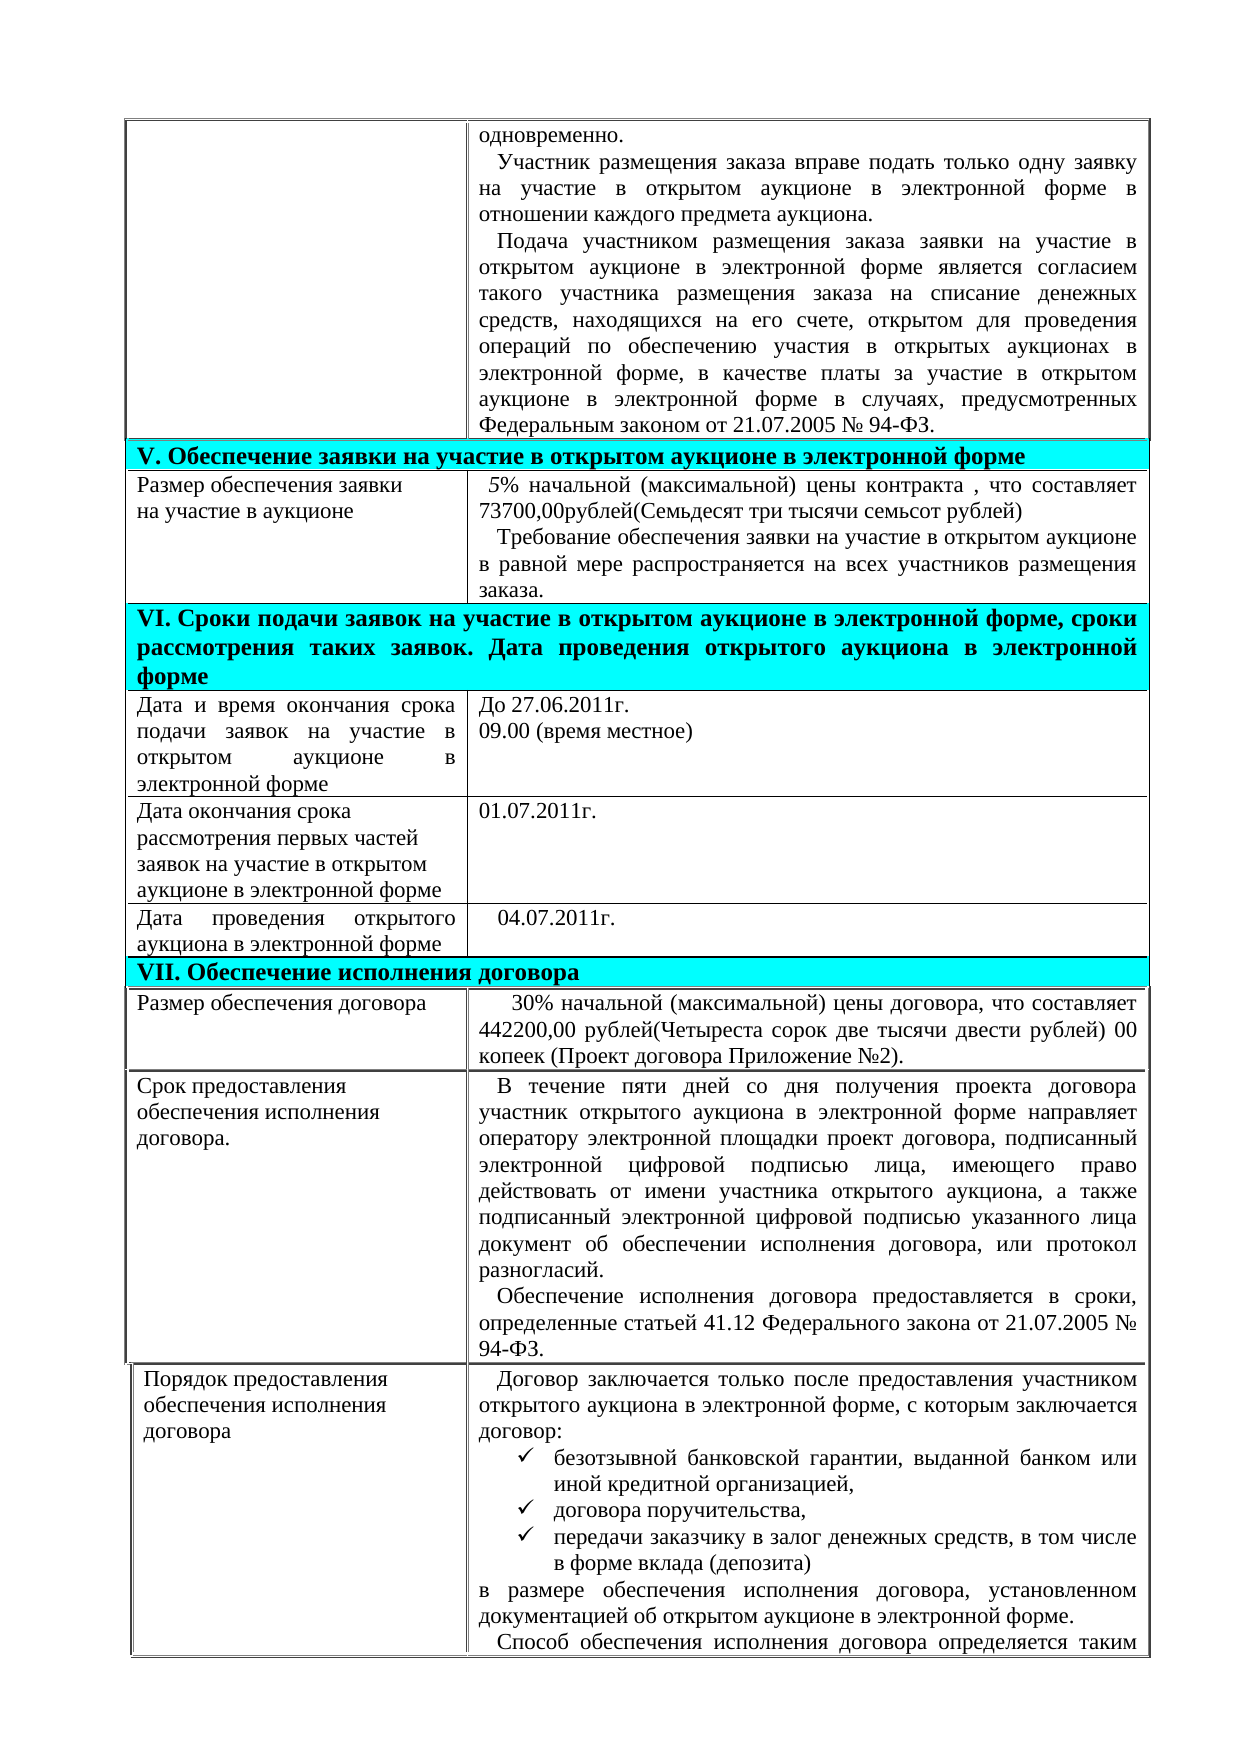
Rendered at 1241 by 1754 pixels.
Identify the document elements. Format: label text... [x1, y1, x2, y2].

table_cell До 27.06.2011г. 09.00 (время местное) [468, 690, 1149, 796]
table_cell V. Обеспечение заявки на участие в открытом аукционе в электронной форме [126, 438, 1149, 469]
table_cell VI. Сроки подачи заявок на участие в открытом аукционе в электронной форме, сроки рассмотрения таких заявок. Дата проведения открытого аукциона в электронной форме [126, 603, 1149, 690]
table_cell 01.07.2011г. [468, 796, 1149, 903]
table_cell Срок предоставления обеспечения исполнения договора. [125, 1069, 466, 1362]
table_cell VII. Обеспечение исполнения договора [126, 956, 1149, 986]
table_cell В течение пяти дней со дня получения проекта договора участник открытого аукциона в электронной форме направляет оператору электронной площадки проект договора, подписанный электронной цифровой подписью лица, имеющего право действовать от имени участника открытого аукциона, а также подписанный электронной цифровой подписью указанного лица документ об обеспечении исполнения договора, или протокол разногласий. Обеспечение исполнения договора предоставляется в сроки, определенные статьей 41.12 Федерального закона от 21.07.2005 № 94-ФЗ. [469, 1069, 1149, 1362]
table_cell 5% начальной (максимальной) цены контракта , что составляет 73700,00рублей(Семьдесят три тысячи семьсот рублей) Требование обеспечения заявки на участие в открытом аукционе в равной мере распространяется на всех участников размещения заказа. [468, 470, 1149, 602]
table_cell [127, 121, 467, 438]
table_cell Дата окончания срока рассмотрения первых частей заявок на участие в открытом аукционе в электронной форме [126, 796, 467, 903]
table_cell Размер обеспечения договора [126, 986, 466, 1068]
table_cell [467, 119, 1148, 438]
table_cell Размер обеспечения заявки на участие в аукционе [126, 470, 467, 602]
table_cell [132, 1364, 467, 1655]
table_cell 04.07.2011г. [468, 903, 1149, 956]
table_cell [467, 1362, 1148, 1655]
table_cell Дата и время окончания срока подачи заявок на участие в открытом аукционе в электронной форме [126, 690, 467, 796]
table_cell 30% начальной (максимальной) цены договора, что составляет 442200,00 рублей(Четыреста сорок две тысячи двести рублей) 00 копеек (Проект договора Приложение №2). [469, 986, 1149, 1068]
table_cell Дата проведения открытого аукциона в электронной форме [126, 903, 467, 956]
